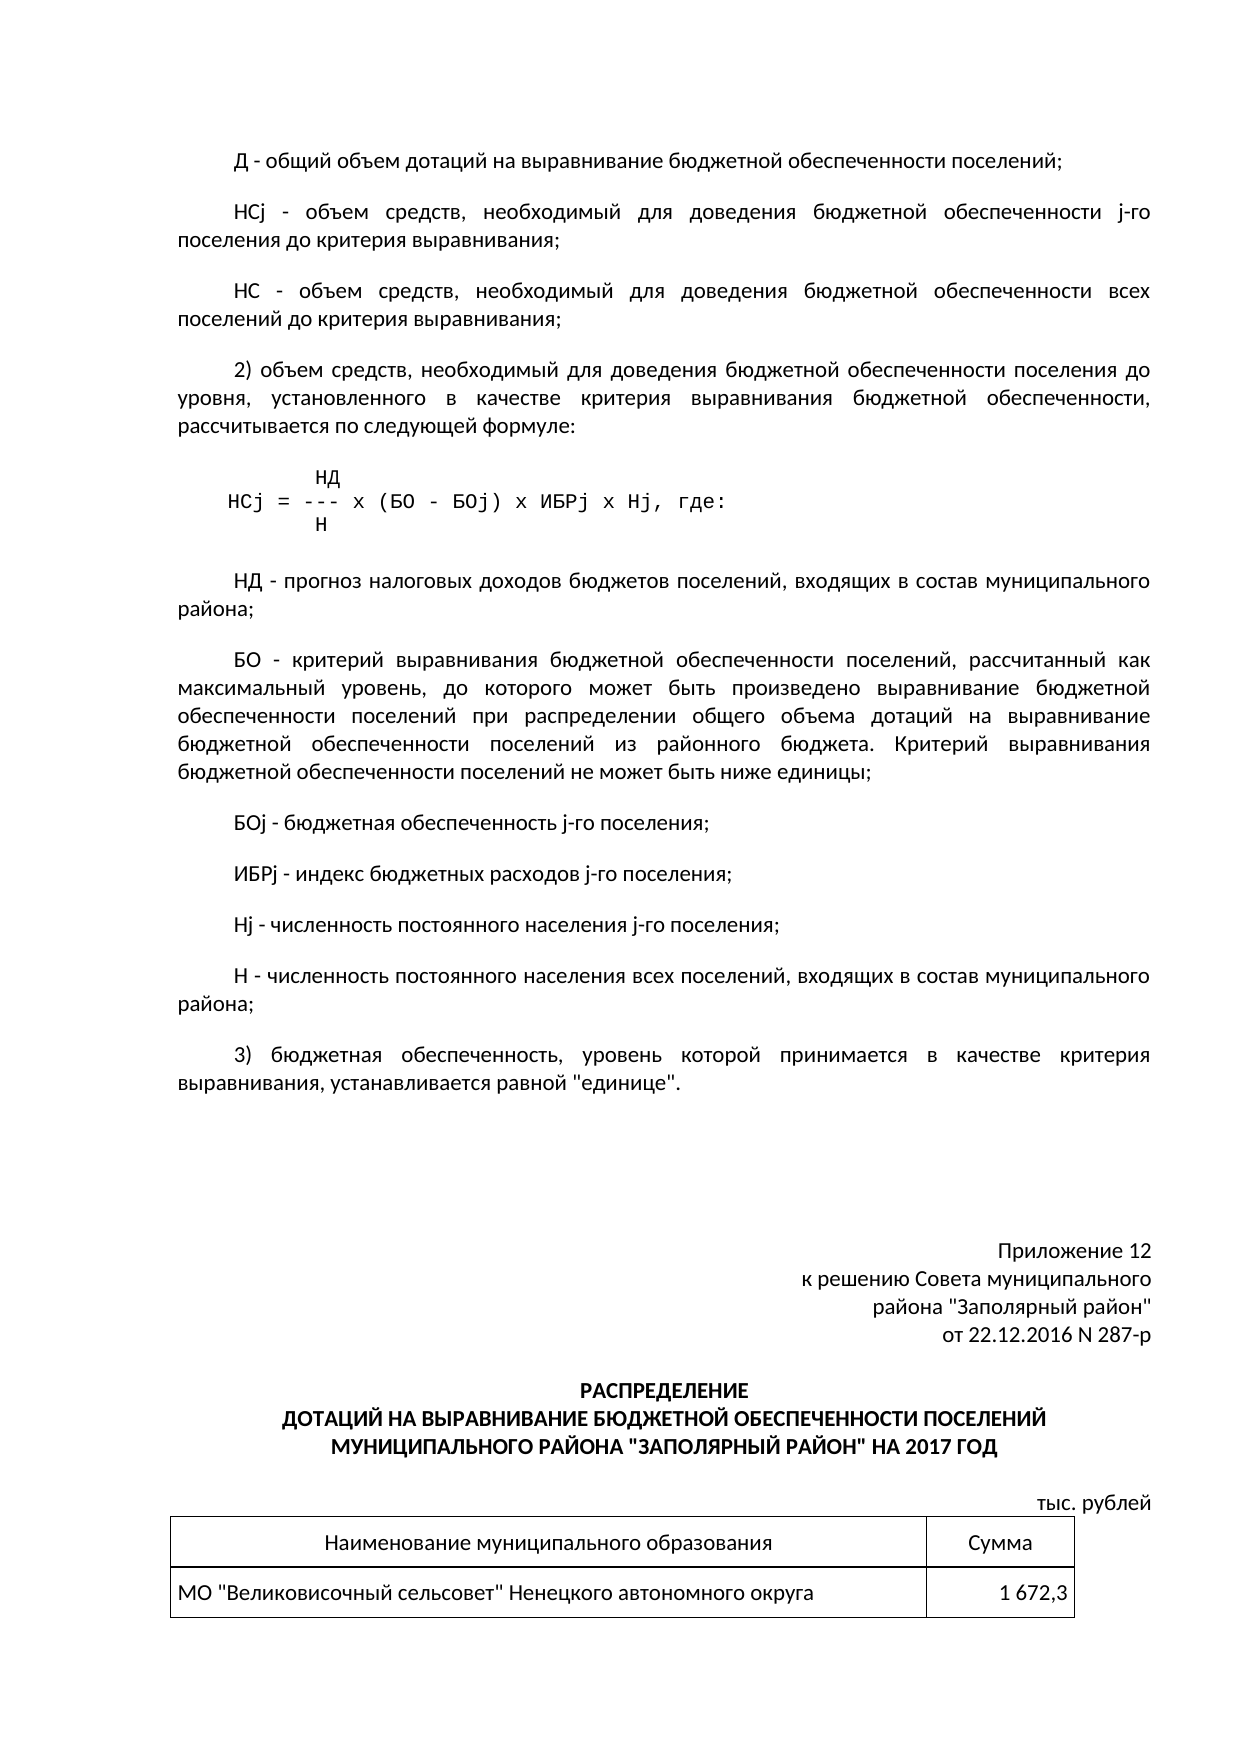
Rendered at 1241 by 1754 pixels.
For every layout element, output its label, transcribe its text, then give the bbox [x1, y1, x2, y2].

text НС - объем средств, необходимый для доведения бюджетной обеспеченности всех поселений до критерия выравнивания; [177, 276, 1152, 332]
text к решению Совета муниципального [177, 1264, 1152, 1292]
text 3) бюджетная обеспеченность, уровень которой принимается в качестве критерия выравнивания, устанавливается равной "единице". [177, 1040, 1152, 1096]
text НСj - объем средств, необходимый для доведения бюджетной обеспеченности j-го поселения до критерия выравнивания; [177, 197, 1152, 253]
text Н [177, 514, 1152, 538]
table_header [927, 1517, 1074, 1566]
text НД - прогноз налоговых доходов бюджетов поселений, входящих в состав муниципального района; [177, 566, 1152, 622]
text Нj - численность постоянного населения j-го поселения; [177, 910, 1152, 938]
text БО - критерий выравнивания бюджетной обеспеченности поселений, рассчитанный как максимальный уровень, до которого может быть произведено выравнивание бюджетной обеспеченности поселений при распределении общего объема дотаций на выравнивание бюджетной обеспеченности поселений из районного бюджета. Критерий выравнивания бюджетной обеспеченности поселений не может быть ниже единицы; [177, 645, 1152, 785]
title МУНИЦИПАЛЬНОГО РАЙОНА "ЗАПОЛЯРНЫЙ РАЙОН" НА 2017 ГОД [177, 1432, 1152, 1460]
text района "Заполярный район" [177, 1292, 1152, 1320]
text Приложение 12 [177, 1236, 1152, 1264]
text от 22.12.2016 N 287-р [177, 1320, 1152, 1348]
text ИБРj - индекс бюджетных расходов j-го поселения; [177, 859, 1152, 887]
text НД [177, 467, 1152, 491]
text Н - численность постоянного населения всех поселений, входящих в состав муниципального района; [177, 961, 1152, 1017]
text Д - общий объем дотаций на выравнивание бюджетной обеспеченности поселений; [177, 146, 1152, 174]
text тыс. рублей [177, 1488, 1152, 1516]
text НСj = --- x (БО - БОj) x ИБРj x Нj, где: [177, 491, 1152, 514]
text БОj - бюджетная обеспеченность j-го поселения; [177, 808, 1152, 836]
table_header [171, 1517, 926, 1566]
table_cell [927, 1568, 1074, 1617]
title ДОТАЦИЙ НА ВЫРАВНИВАНИЕ БЮДЖЕТНОЙ ОБЕСПЕЧЕННОСТИ ПОСЕЛЕНИЙ [177, 1404, 1152, 1432]
title РАСПРЕДЕЛЕНИЕ [177, 1376, 1152, 1404]
text 2) объем средств, необходимый для доведения бюджетной обеспеченности поселения до уровня, установленного в качестве критерия выравнивания бюджетной обеспеченности, рассчитывается по следующей формуле: [177, 355, 1152, 439]
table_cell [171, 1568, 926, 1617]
